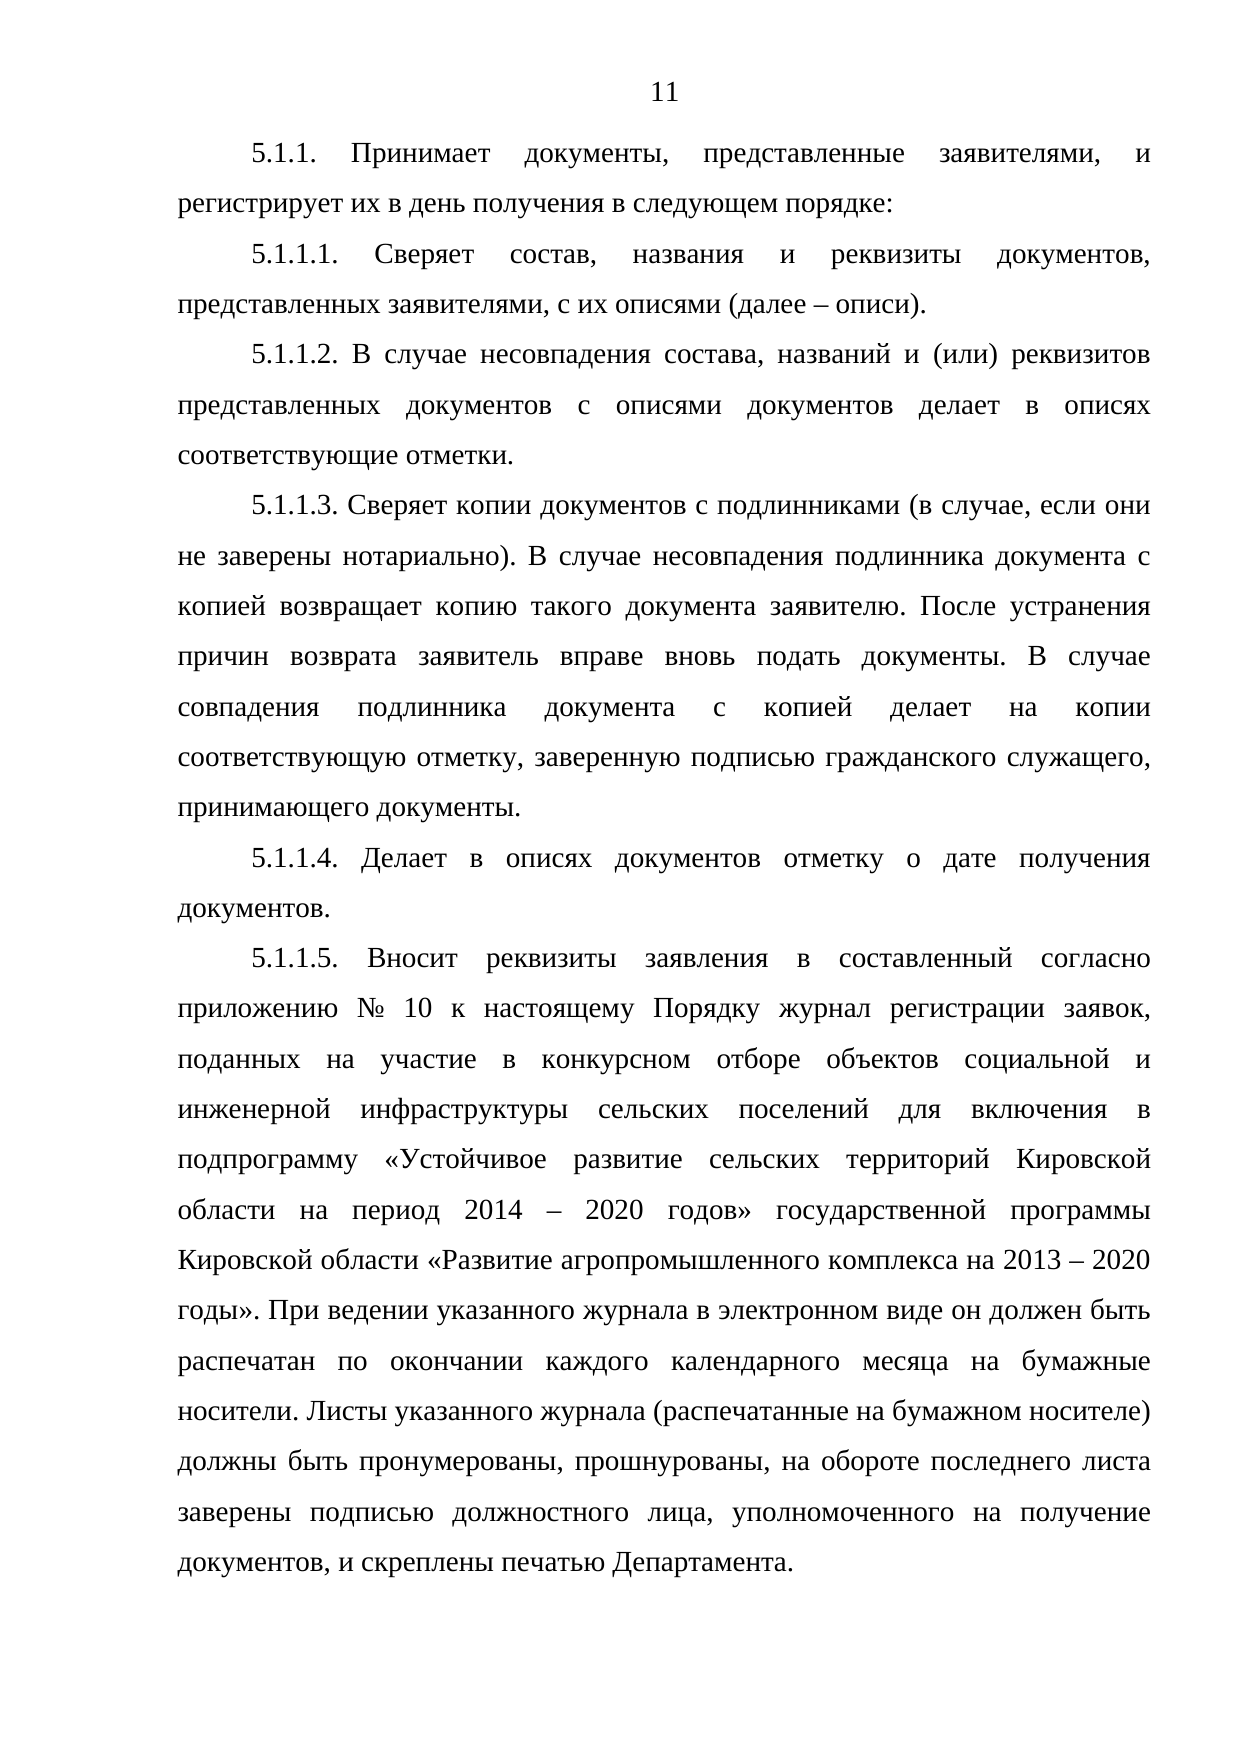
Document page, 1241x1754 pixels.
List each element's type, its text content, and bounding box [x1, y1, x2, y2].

text 5.1.1.4. Делает в описях документов отметку о дате получения документов. [177, 840, 1152, 923]
text 5.1.1. Принимает документы, представленные заявителями, и регистрирует их в день получения в следующем порядке: [177, 135, 1152, 219]
text 5.1.1.5. Вносит реквизиты заявления в составленный согласно приложению № 10 к настоящему Порядку журнал регистрации заявок, поданных на участие в конкурсном отборе объектов социальной и инженерной инфраструктуры сельских поселений для включения в подпрограмму «Устойчивое развитие сельских территорий Кировской области на период 2014 – 2020 годов» государственной программы Кировской области «Развитие агропромышленного комплекса на 2013 – 2020 годы». При ведении указанного журнала в электронном виде он должен быть распечатан по окончании каждого календарного месяца на бумажные носители. Листы указанного журнала (распечатанные на бумажном носителе) должны быть пронумерованы, прошнурованы, на обороте последнего листа заверены подписью должностного лица, уполномоченного на получение документов, и скреплены печатью Департамента. [177, 940, 1152, 1578]
text 5.1.1.1. Сверяет состав, названия и реквизиты документов, представленных заявителями, с их описями (далее – описи). [177, 236, 1152, 320]
text 5.1.1.3. Сверяет копии документов с подлинниками (в случае, если они не заверены нотариально). В случае несовпадения подлинника документа с копией возвращает копию такого документа заявителю. После устранения причин возврата заявитель вправе вновь подать документы. В случае совпадения подлинника документа с копией делает на копии соответствующую отметку, заверенную подписью гражданского служащего, принимающего документы. [177, 487, 1152, 823]
text 5.1.1.2. В случае несовпадения состава, названий и (или) реквизитов представленных документов с описями документов делает в описях соответствующие отметки. [177, 337, 1152, 471]
